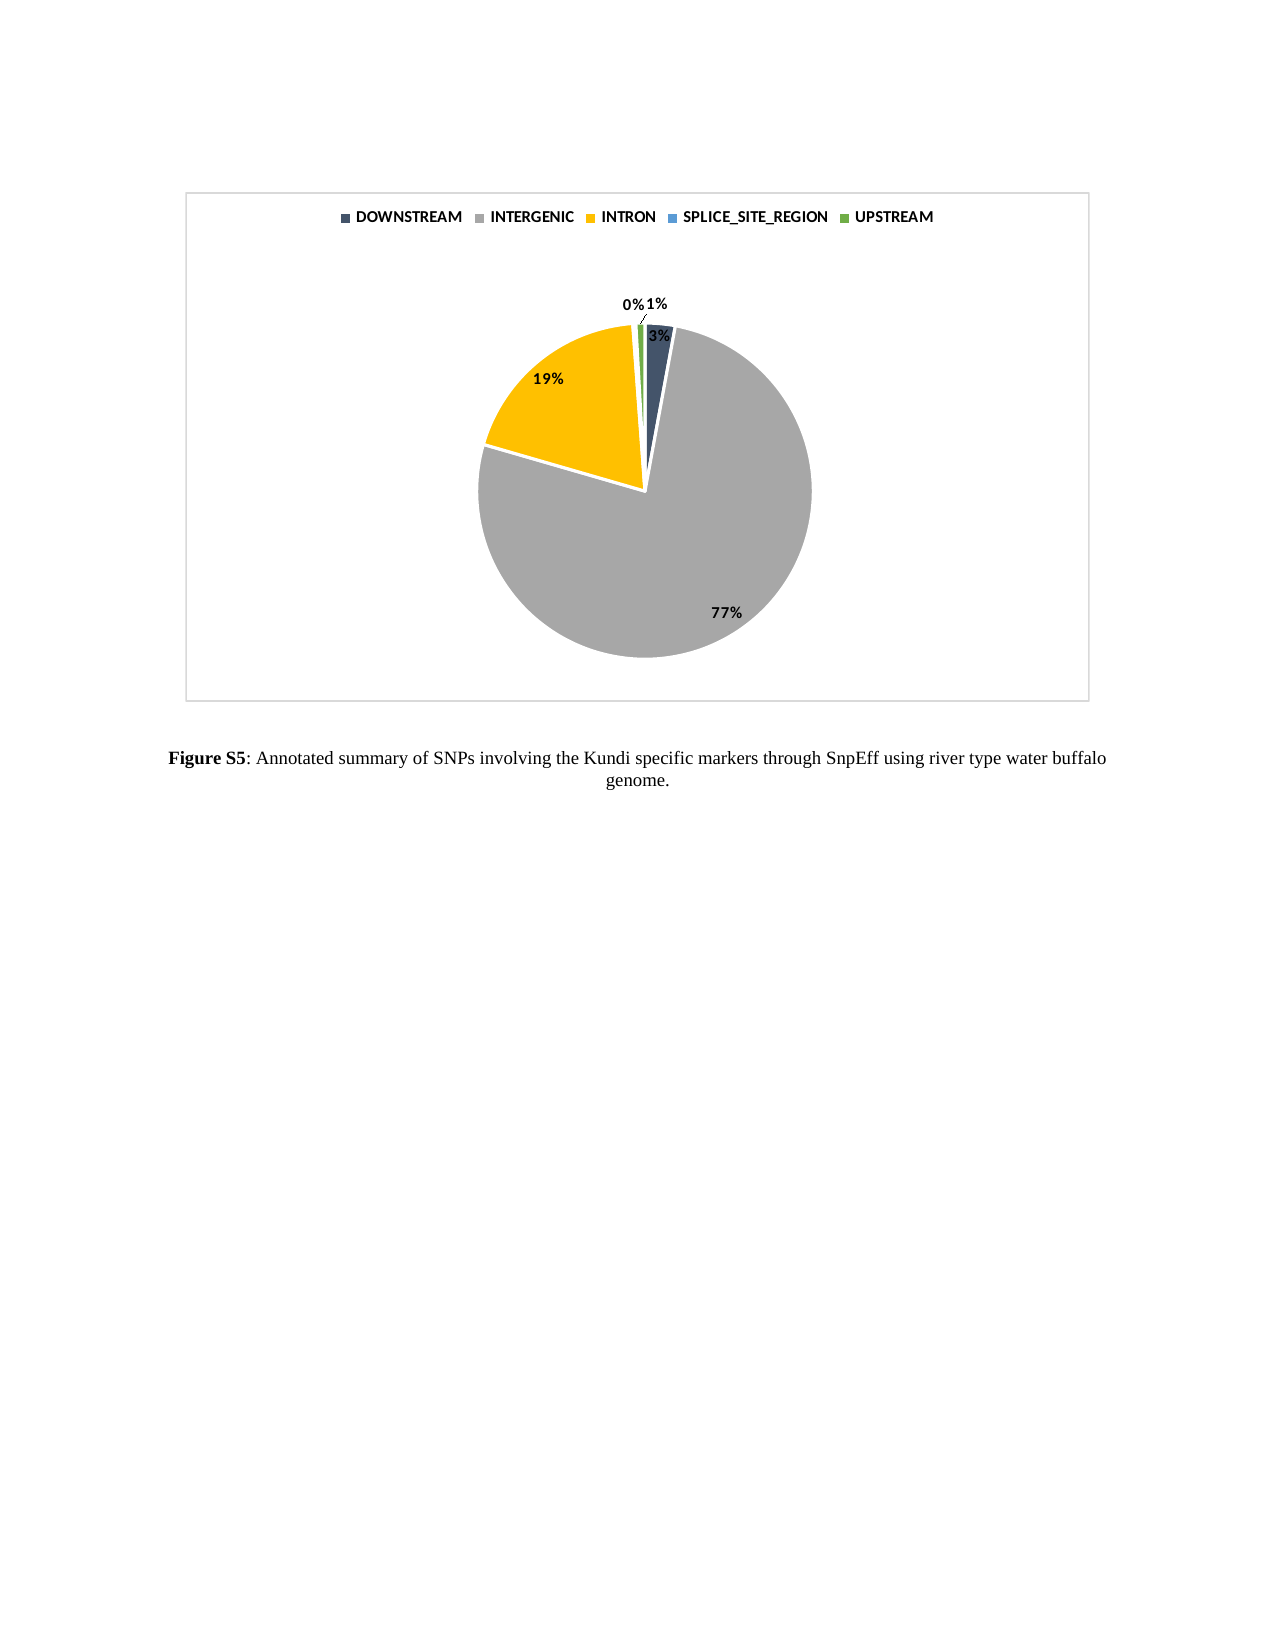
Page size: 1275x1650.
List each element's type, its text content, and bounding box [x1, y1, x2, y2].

text Figure S5: Annotated summary of SNPs involving the Kundi specific markers through SnpEff using river type water buffalo genome. [150, 747, 1125, 790]
